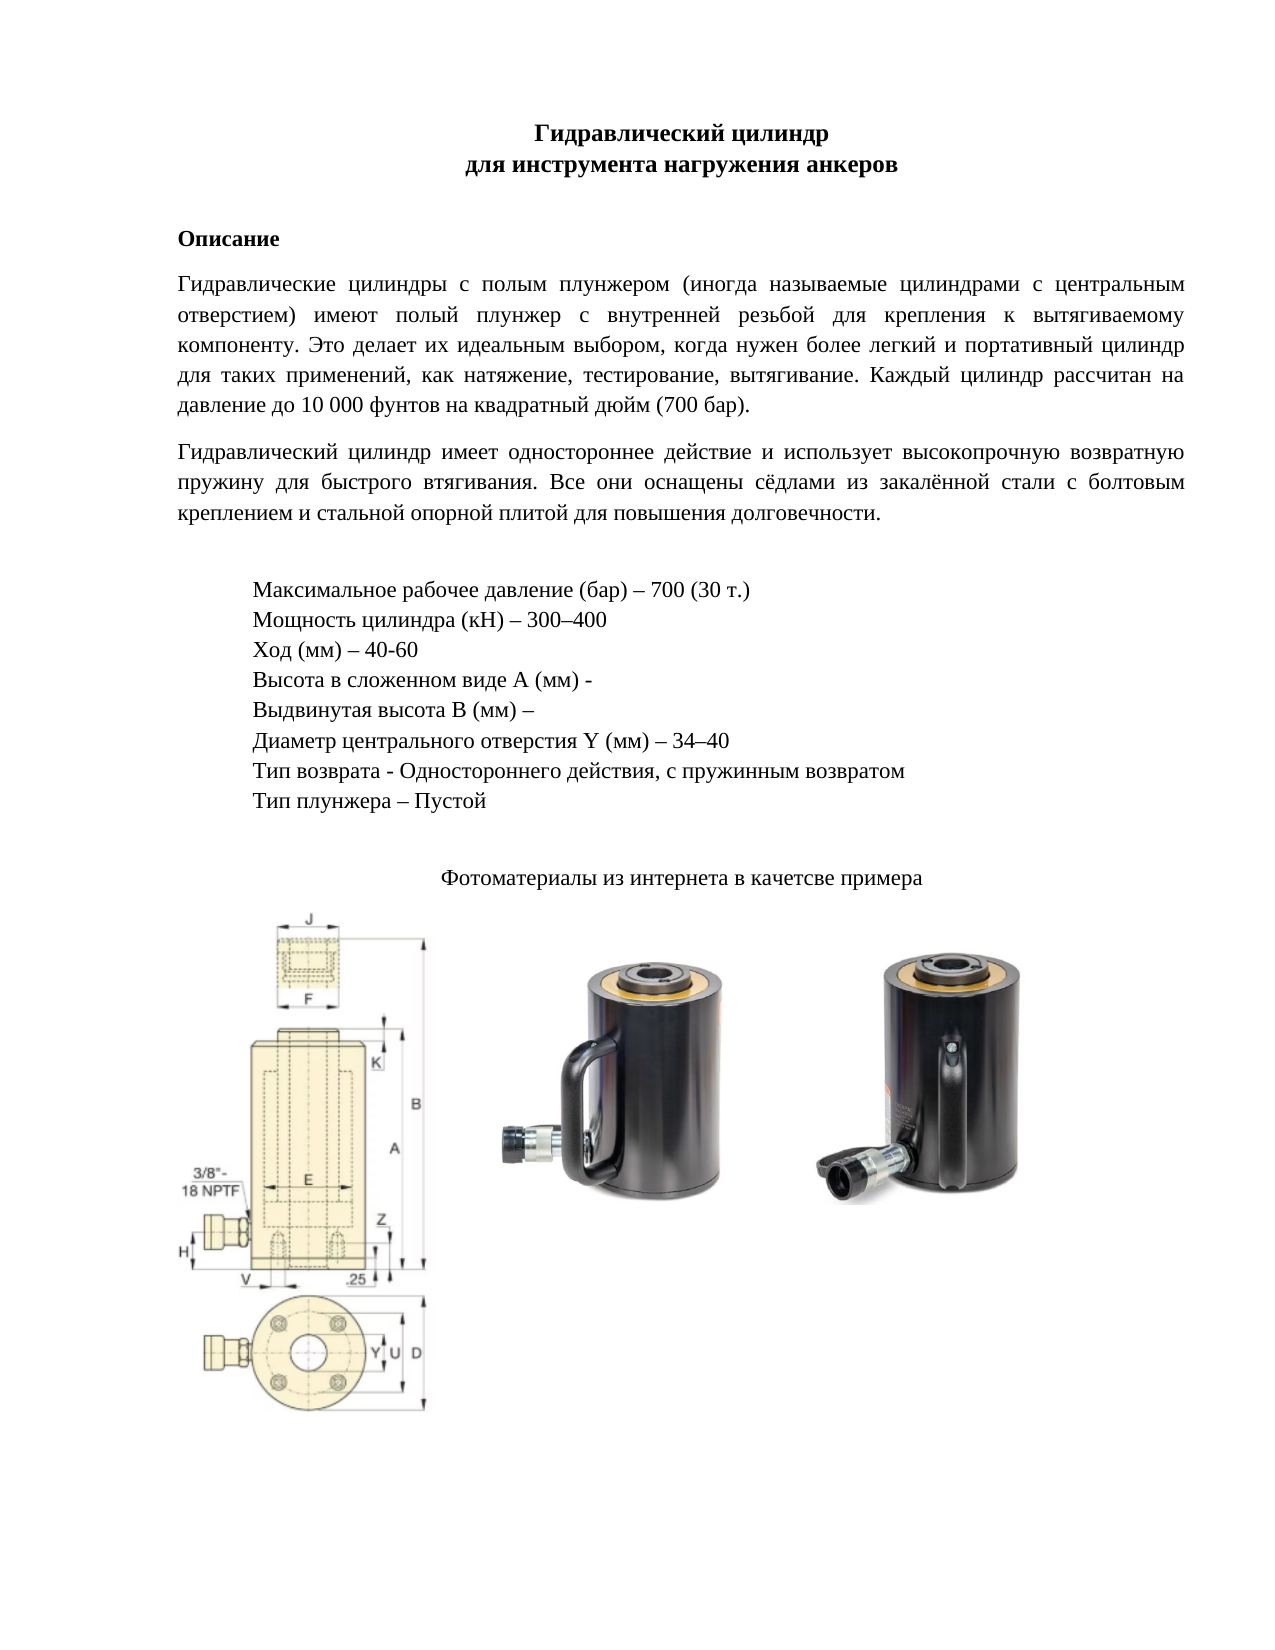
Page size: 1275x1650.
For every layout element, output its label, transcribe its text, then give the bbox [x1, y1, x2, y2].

list Тип плунжера – Пустой [252, 787, 1186, 813]
list Максимальное рабочее давление (бар) – 700 (30 т.) [252, 576, 1186, 602]
text Описание [177, 225, 1186, 252]
picture [796, 950, 1044, 1205]
list Диаметр центрального отверстия Y (мм) – 34–40 [252, 727, 1186, 753]
picture [493, 951, 759, 1203]
list Ход (мм) – 40-60 [252, 636, 1186, 662]
list Тип возврата - Одностороннего действия, с пружинным возвратом [252, 757, 1186, 783]
text Гидравлические цилиндры с полым плунжером (иногда называемые цилиндрами с центральным отверстием) имеют полый плунжер с внутренней резьбой для крепления к вытягиваемому компоненту. Это делает их идеальным выбором, когда нужен более легкий и портативный цилиндр для таких применений, как натяжение, тестирование, вытягивание. Каждый цилиндр рассчитан на давление до 10 000 фунтов на квадратный дюйм (700 бар). [177, 270, 1186, 418]
picture [176, 909, 437, 1419]
text для инструмента нагружения анкеров [177, 149, 1186, 178]
text Гидравлический цилиндр [177, 118, 1186, 147]
text Фотоматериалы из интернета в качетсве примера [177, 864, 1186, 891]
list Высота в сложенном виде A (мм) - [252, 666, 1186, 693]
text Гидравлический цилиндр имеет одностороннее действие и использует высокопрочную возвратную пружину для быстрого втягивания. Все они оснащены сёдлами из закалённой стали с болтовым креплением и стальной опорной плитой для повышения долговечности. [177, 438, 1186, 525]
list Мощность цилиндра (кН) – 300–400 [252, 606, 1186, 632]
list Выдвинутая высота B (мм) – [252, 696, 1186, 723]
